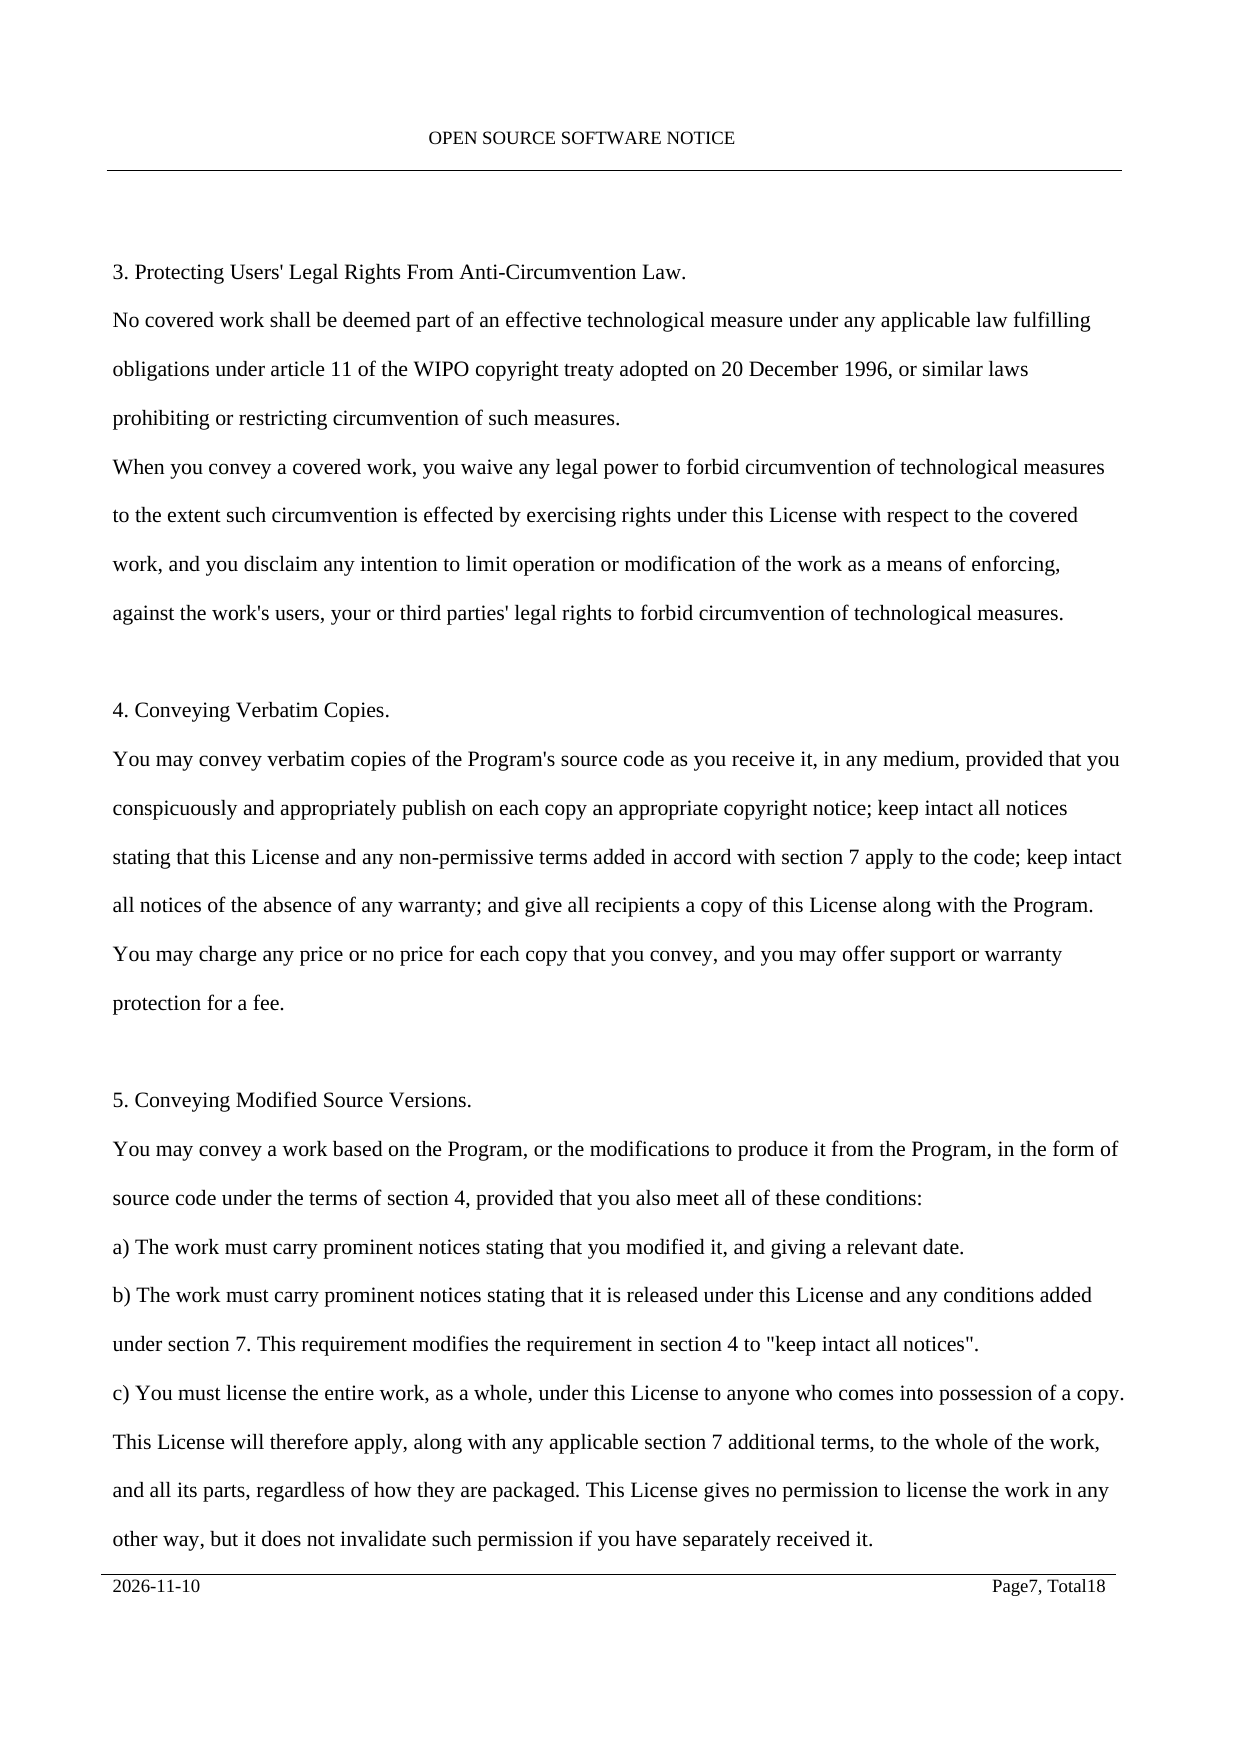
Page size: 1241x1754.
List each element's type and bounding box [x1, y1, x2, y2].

text [112, 206, 1128, 1555]
